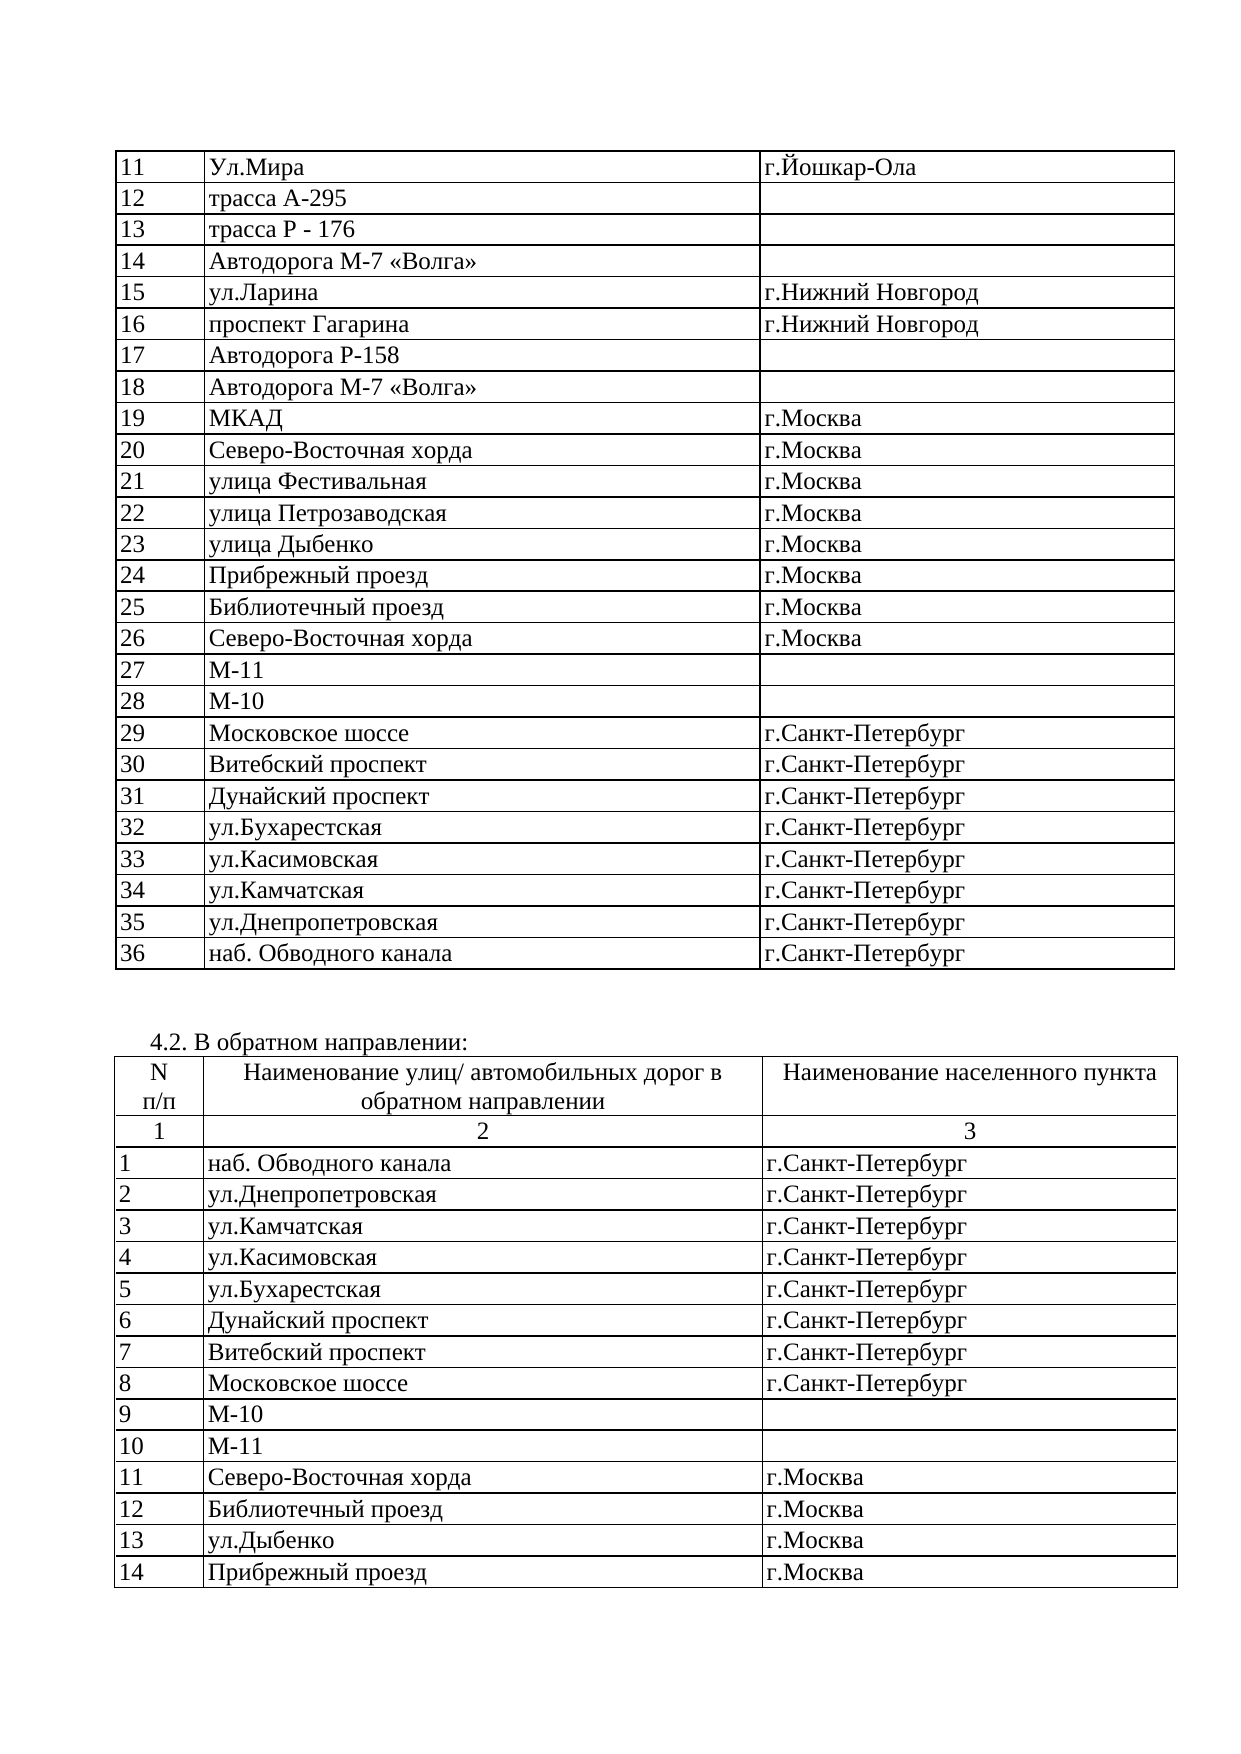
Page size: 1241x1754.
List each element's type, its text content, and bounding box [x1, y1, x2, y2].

table_cell г.Москва [761, 498, 1174, 527]
table_cell г.Москва [761, 403, 1174, 433]
table_cell Прибрежный проезд [205, 561, 759, 590]
table_cell 10 [115, 1430, 203, 1461]
table_cell [761, 372, 1174, 402]
table_cell трасса А-295 [205, 183, 759, 213]
table_cell ул.Бухарестская [204, 1274, 762, 1303]
table_cell 6 [115, 1305, 203, 1335]
table_cell 12 [117, 183, 204, 213]
table_cell 26 [117, 623, 204, 653]
table_cell 34 [117, 875, 204, 905]
table_cell 16 [117, 309, 204, 339]
table_cell г.Санкт-Петербург [763, 1366, 1177, 1398]
table_cell М-11 [204, 1431, 762, 1461]
table_cell 36 [117, 938, 204, 968]
table_header Наименование улиц/ автомобильных дорог в обратном направлении [204, 1057, 762, 1115]
table_cell наб. Обводного канала [204, 1148, 762, 1178]
table_cell г.Санкт-Петербург [761, 812, 1174, 842]
table_cell Северо-Восточная хорда [204, 1462, 762, 1492]
table_cell Витебский проспект [204, 1337, 762, 1366]
table_cell Автодорога М-7 «Волга» [205, 372, 759, 402]
table_cell г.Санкт-Петербург [763, 1335, 1177, 1366]
table_cell наб. Обводного канала [205, 938, 759, 968]
table_cell Прибрежный проезд [204, 1557, 762, 1587]
table_cell МКАД [205, 403, 759, 433]
table_cell 25 [117, 592, 204, 622]
table_cell Дунайский проспект [205, 781, 759, 811]
table_cell 5 [115, 1273, 203, 1303]
table_cell 35 [117, 907, 204, 936]
table_cell Московское шоссе [205, 718, 759, 748]
table_cell ул.Дыбенко [204, 1525, 762, 1555]
table_cell ул.Касимовская [205, 844, 759, 873]
table_cell Северо-Восточная хорда [205, 435, 759, 464]
table_cell 13 [117, 215, 204, 244]
table_cell ул.Камчатская [204, 1211, 762, 1241]
table_cell г.Москва [763, 1492, 1177, 1524]
table_cell 9 [115, 1399, 203, 1429]
table_cell г.Санкт-Петербург [763, 1241, 1177, 1272]
table_cell 13 [115, 1525, 203, 1555]
table_cell ул.Ларина [205, 277, 759, 307]
table_cell 33 [117, 844, 204, 873]
table_cell 11 [115, 1462, 203, 1492]
table_cell ул.Камчатская [205, 875, 759, 905]
table_cell г.Санкт-Петербург [761, 844, 1174, 873]
table_cell г.Москва [761, 592, 1174, 622]
table_cell г.Санкт-Петербург [761, 938, 1174, 968]
table_cell улица Дыбенко [205, 529, 759, 559]
table_cell 21 [117, 466, 204, 496]
table_cell 4 [115, 1242, 203, 1272]
table_cell 1 [115, 1116, 203, 1146]
table_cell Витебский проспект [205, 749, 759, 779]
table_cell 29 [117, 718, 204, 748]
table_cell г.Санкт-Петербург [761, 718, 1174, 748]
table_cell г.Москва [763, 1524, 1177, 1555]
table_cell 8 [115, 1368, 203, 1398]
table_cell трасса Р - 176 [205, 215, 759, 244]
table_header Наименование населенного пункта [763, 1057, 1177, 1115]
table_cell 1 [115, 1147, 203, 1178]
table_cell 28 [117, 686, 204, 716]
table_cell 19 [117, 403, 204, 433]
table_cell г.Санкт-Петербург [763, 1304, 1177, 1335]
table_cell М-10 [205, 686, 759, 716]
table_cell [763, 1429, 1177, 1461]
table_cell 30 [117, 749, 204, 779]
table_cell 17 [117, 340, 204, 370]
table_cell 14 [115, 1556, 203, 1587]
table_cell г.Москва [761, 561, 1174, 590]
table_cell 24 [117, 561, 204, 590]
table_cell Московское шоссе [204, 1368, 762, 1398]
table_cell ул.Бухарестская [205, 812, 759, 842]
table_cell 2 [115, 1179, 203, 1209]
table_cell г.Санкт-Петербург [761, 875, 1174, 905]
table_cell г.Москва [761, 529, 1174, 559]
table_cell г.Санкт-Петербург [763, 1178, 1177, 1209]
table_cell проспект Гагарина [205, 309, 759, 339]
table_cell Дунайский проспект [204, 1305, 762, 1335]
table_cell [761, 686, 1174, 716]
table_cell Северо-Восточная хорда [205, 623, 759, 653]
table_cell ул.Днепропетровская [204, 1179, 762, 1209]
table_cell г.Нижний Новгород [761, 277, 1174, 307]
table_cell [761, 340, 1174, 370]
table_cell [761, 183, 1174, 213]
table_cell 15 [117, 277, 204, 307]
table_cell г.Санкт-Петербург [763, 1272, 1177, 1303]
table_cell 27 [117, 655, 204, 685]
table_cell г.Санкт-Петербург [761, 907, 1174, 936]
table_cell 23 [117, 529, 204, 559]
table_cell Библиотечный проезд [205, 592, 759, 622]
table_cell 31 [117, 781, 204, 811]
table_cell г.Санкт-Петербург [761, 781, 1174, 811]
table_cell Автодорога М-7 «Волга» [205, 246, 759, 276]
table_cell г.Нижний Новгород [761, 309, 1174, 339]
table_cell [761, 655, 1174, 685]
table_cell улица Фестивальная [205, 466, 759, 496]
table_cell 20 [117, 435, 204, 464]
table_cell 12 [115, 1493, 203, 1524]
table_cell [761, 246, 1174, 276]
table_cell 7 [115, 1336, 203, 1366]
table_cell 22 [117, 498, 204, 527]
table_cell ул.Днепропетровская [205, 907, 759, 936]
table_cell 32 [117, 812, 204, 842]
table_cell М-10 [204, 1400, 762, 1429]
table_cell г.Йошкар-Ола [761, 152, 1174, 181]
table_cell Библиотечный проезд [204, 1494, 762, 1524]
table_cell г.Москва [761, 623, 1174, 653]
table_cell Автодорога Р-158 [205, 340, 759, 370]
table_header N п/п [115, 1057, 203, 1115]
text 4.2. В обратном направлении: [150, 1027, 1090, 1056]
table_cell г.Москва [761, 435, 1174, 464]
table_cell 11 [117, 152, 204, 181]
table_cell 3 [763, 1115, 1177, 1146]
table_cell 3 [115, 1210, 203, 1241]
table_cell улица Петрозаводская [205, 498, 759, 527]
table_cell г.Санкт-Петербург [761, 749, 1174, 779]
table_cell г.Москва [763, 1461, 1177, 1492]
table_cell 18 [117, 372, 204, 402]
table_cell М-11 [205, 655, 759, 685]
table_cell г.Санкт-Петербург [763, 1209, 1177, 1241]
table_cell г.Москва [761, 466, 1174, 496]
table_cell [763, 1398, 1177, 1429]
table_cell 14 [117, 246, 204, 276]
table_cell г.Москва [763, 1555, 1177, 1587]
table_cell [761, 215, 1174, 244]
table_cell г.Санкт-Петербург [763, 1146, 1177, 1178]
table_cell ул.Касимовская [204, 1242, 762, 1272]
table_cell Ул.Мира [205, 152, 759, 181]
table_cell 2 [204, 1116, 762, 1146]
